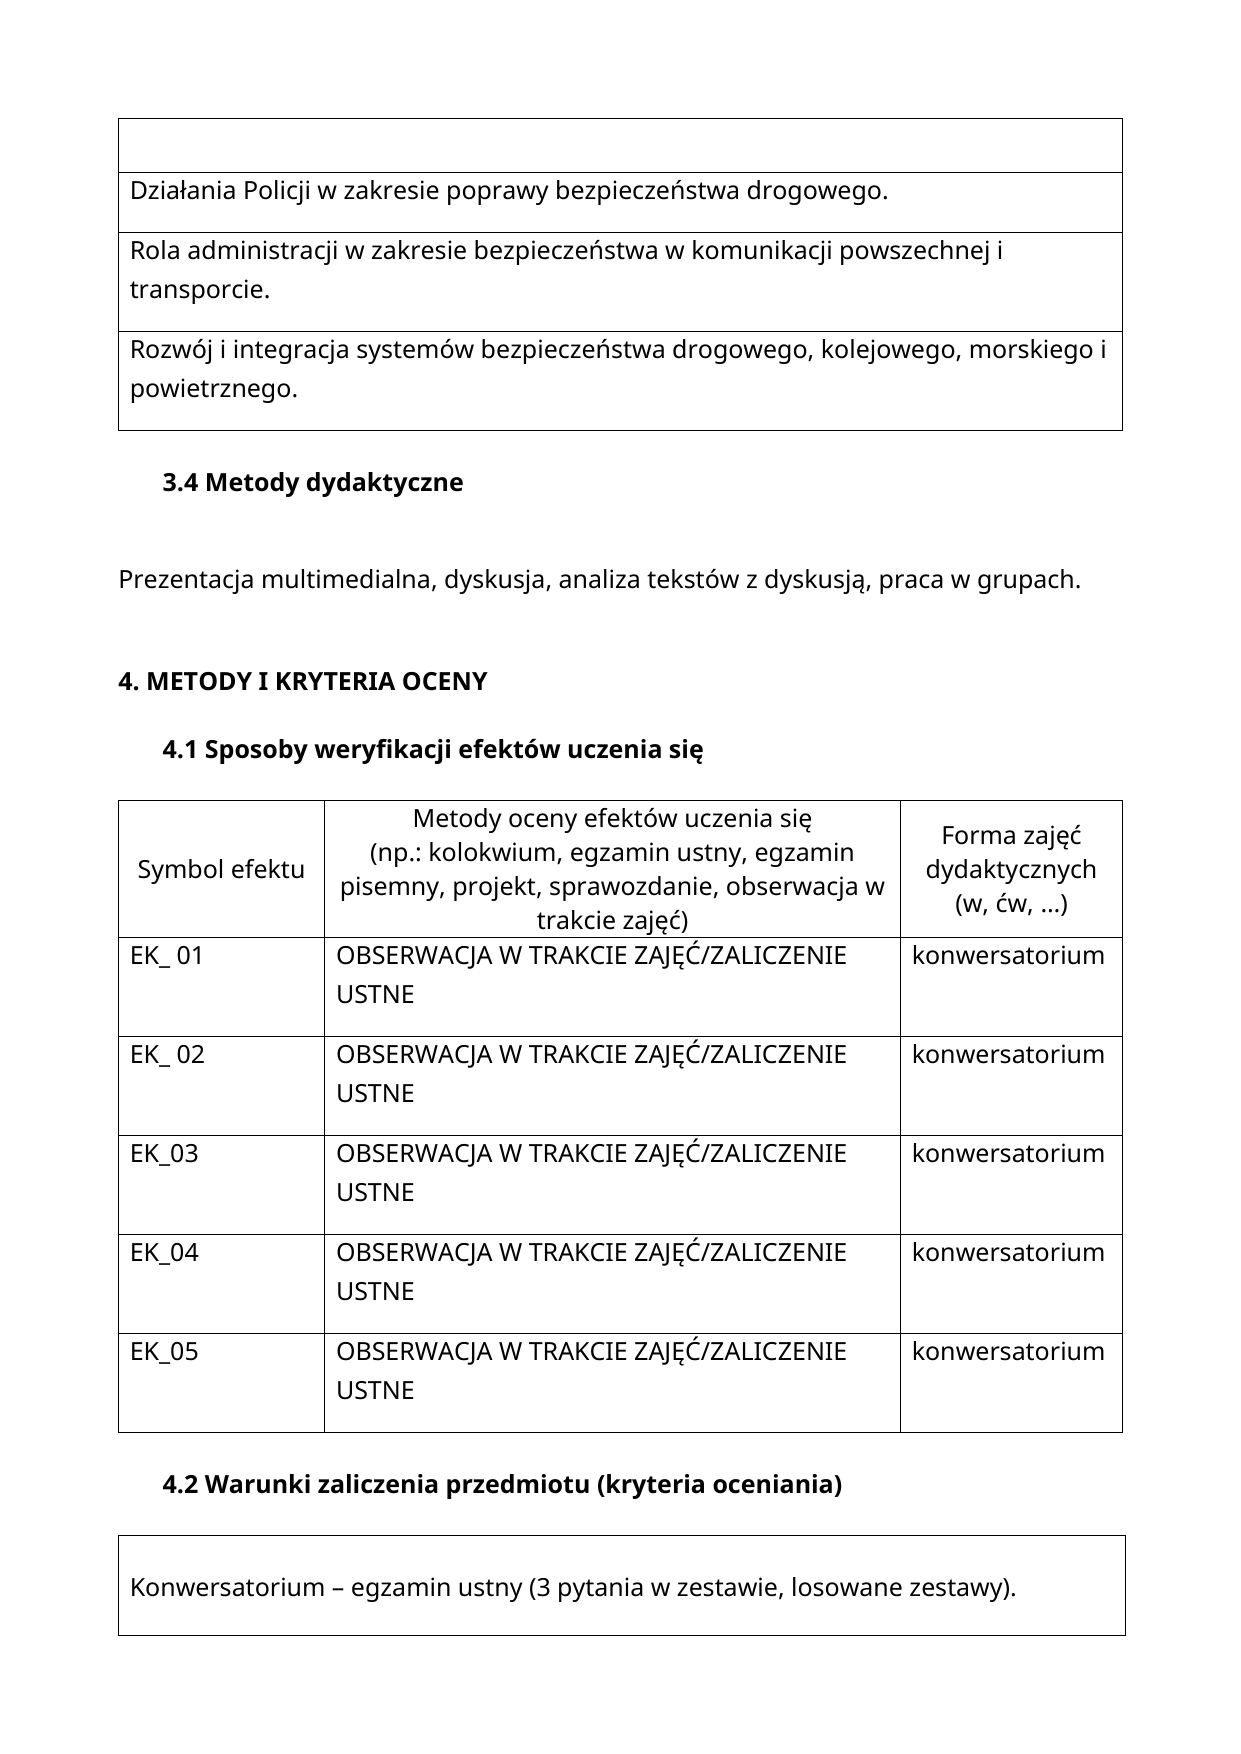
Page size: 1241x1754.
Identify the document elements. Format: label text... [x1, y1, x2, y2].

table_cell konwersatorium [901, 938, 1122, 1036]
table_cell konwersatorium [901, 1334, 1122, 1432]
table_cell Rozwój i integracja systemów bezpieczeństwa drogowego, kolejowego, morskiego i powietrznego. [119, 332, 1122, 429]
table_cell EK_ 02 [119, 1037, 324, 1135]
text 4.1 Sposoby weryfikacji efektów uczenia się [162, 732, 1122, 766]
table_cell OBSERWACJA W TRAKCIE ZAJĘĆ/ZALICZENIE USTNE [325, 1037, 900, 1135]
text Prezentacja multimedialna, dyskusja, analiza tekstów z dyskusją, praca w grupach. [118, 561, 1122, 595]
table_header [119, 1536, 1125, 1635]
table_header Metody oceny efektów uczenia się (np.: kolokwium, egzamin ustny, egzamin pisemny, projekt, sprawozdanie, obserwacja w trakcie zajęć) [325, 801, 900, 937]
text 4. METODY I KRYTERIA OCENY [118, 663, 1122, 697]
table_cell OBSERWACJA W TRAKCIE ZAJĘĆ/ZALICZENIE USTNE [325, 1334, 900, 1432]
table_cell OBSERWACJA W TRAKCIE ZAJĘĆ/ZALICZENIE USTNE [325, 1136, 900, 1234]
table_cell EK_03 [119, 1136, 324, 1234]
table_cell konwersatorium [901, 1136, 1122, 1234]
table_cell Działania Policji w zakresie poprawy bezpieczeństwa drogowego. [119, 173, 1122, 232]
table_header Forma zajęć dydaktycznych (w, ćw, …) [901, 801, 1122, 937]
table_cell OBSERWACJA W TRAKCIE ZAJĘĆ/ZALICZENIE USTNE [325, 1235, 900, 1333]
table_cell EK_ 01 [119, 938, 324, 1036]
text 3.4 Metody dydaktyczne [162, 465, 1122, 499]
text 4.2 Warunki zaliczenia przedmiotu (kryteria oceniania) [162, 1467, 1122, 1501]
table_cell OBSERWACJA W TRAKCIE ZAJĘĆ/ZALICZENIE USTNE [325, 938, 900, 1036]
table_cell konwersatorium [901, 1235, 1122, 1333]
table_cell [119, 119, 1122, 172]
table_cell Rola administracji w zakresie bezpieczeństwa w komunikacji powszechnej i transporcie. [119, 233, 1122, 331]
table_cell konwersatorium [901, 1037, 1122, 1135]
table_header Symbol efektu [119, 801, 324, 937]
table_cell EK_05 [119, 1334, 324, 1432]
table_cell EK_04 [119, 1235, 324, 1333]
